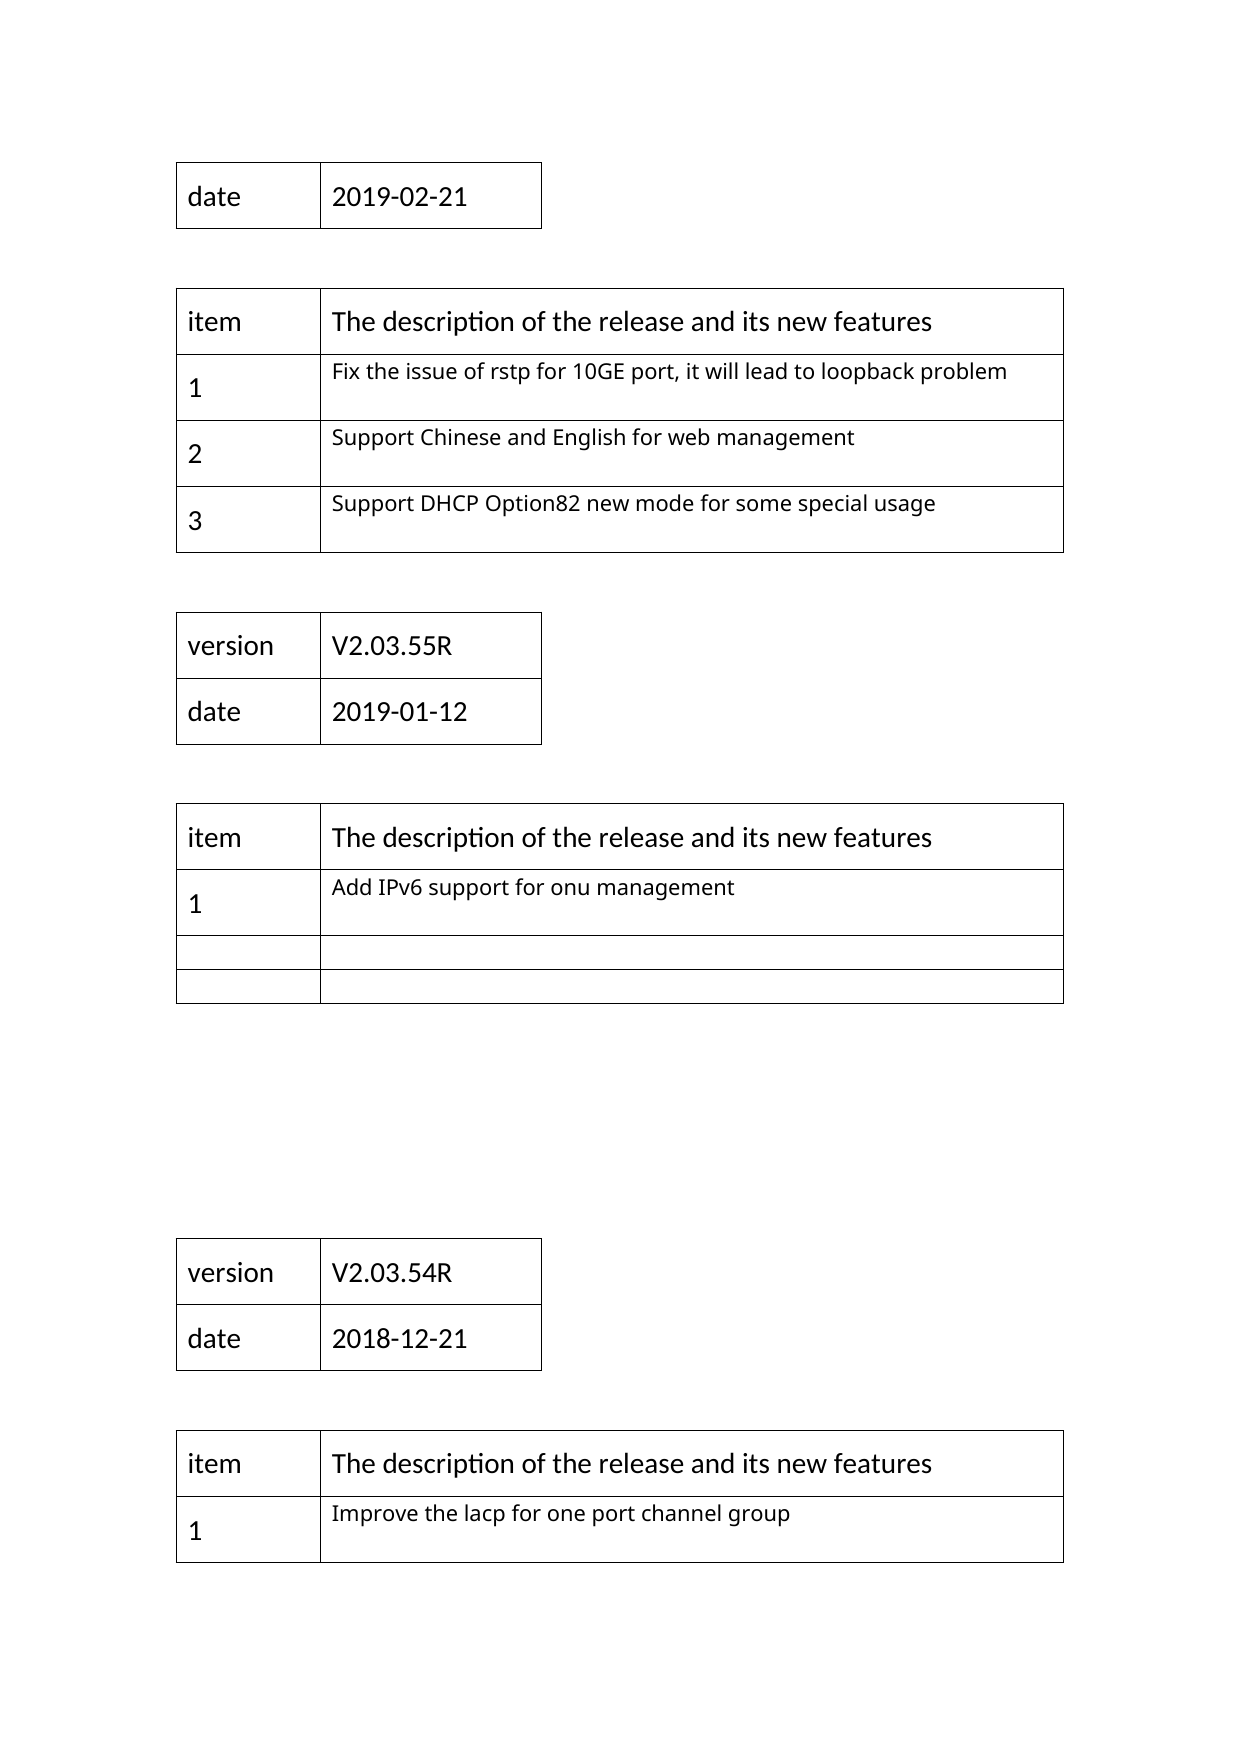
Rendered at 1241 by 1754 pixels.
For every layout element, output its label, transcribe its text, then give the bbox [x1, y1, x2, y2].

table_header The description of the release and its new features [321, 289, 1063, 354]
table_cell 2 [177, 421, 320, 486]
table_header version [177, 1239, 320, 1304]
table_cell 2019-01-12 [321, 679, 541, 744]
table_cell Fix the issue of rstp for 10GE port, it will lead to loopback problem [321, 355, 1063, 420]
table_cell [177, 970, 320, 1002]
table_cell [321, 936, 1063, 969]
table_header item [177, 1431, 320, 1496]
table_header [321, 1431, 1063, 1496]
table_header The description of the release and its new features [321, 804, 1063, 869]
table_header V2.03.54R [321, 1239, 541, 1304]
table_cell Support DHCP Option82 new mode for some special usage [321, 487, 1063, 552]
table_cell 1 [177, 1497, 320, 1562]
table_cell Add IPv6 support for onu management [321, 870, 1063, 935]
table_cell [321, 970, 1063, 1002]
table_cell 1 [177, 355, 320, 420]
table_header item [177, 289, 320, 354]
table_cell [177, 936, 320, 969]
table_cell date [177, 163, 320, 228]
table_header version [177, 613, 320, 678]
table_cell 2019-02-21 [321, 163, 541, 228]
table_cell 1 [177, 870, 320, 935]
table_cell Improve the lacp for one port channel group [321, 1497, 1063, 1562]
table_cell 2018-12-21 [321, 1305, 541, 1370]
table_cell 3 [177, 487, 320, 552]
table_cell date [177, 1305, 320, 1370]
table_cell date [177, 679, 320, 744]
table_cell Support Chinese and English for web management [321, 421, 1063, 486]
table_header item [177, 804, 320, 869]
table_header V2.03.55R [321, 613, 541, 678]
